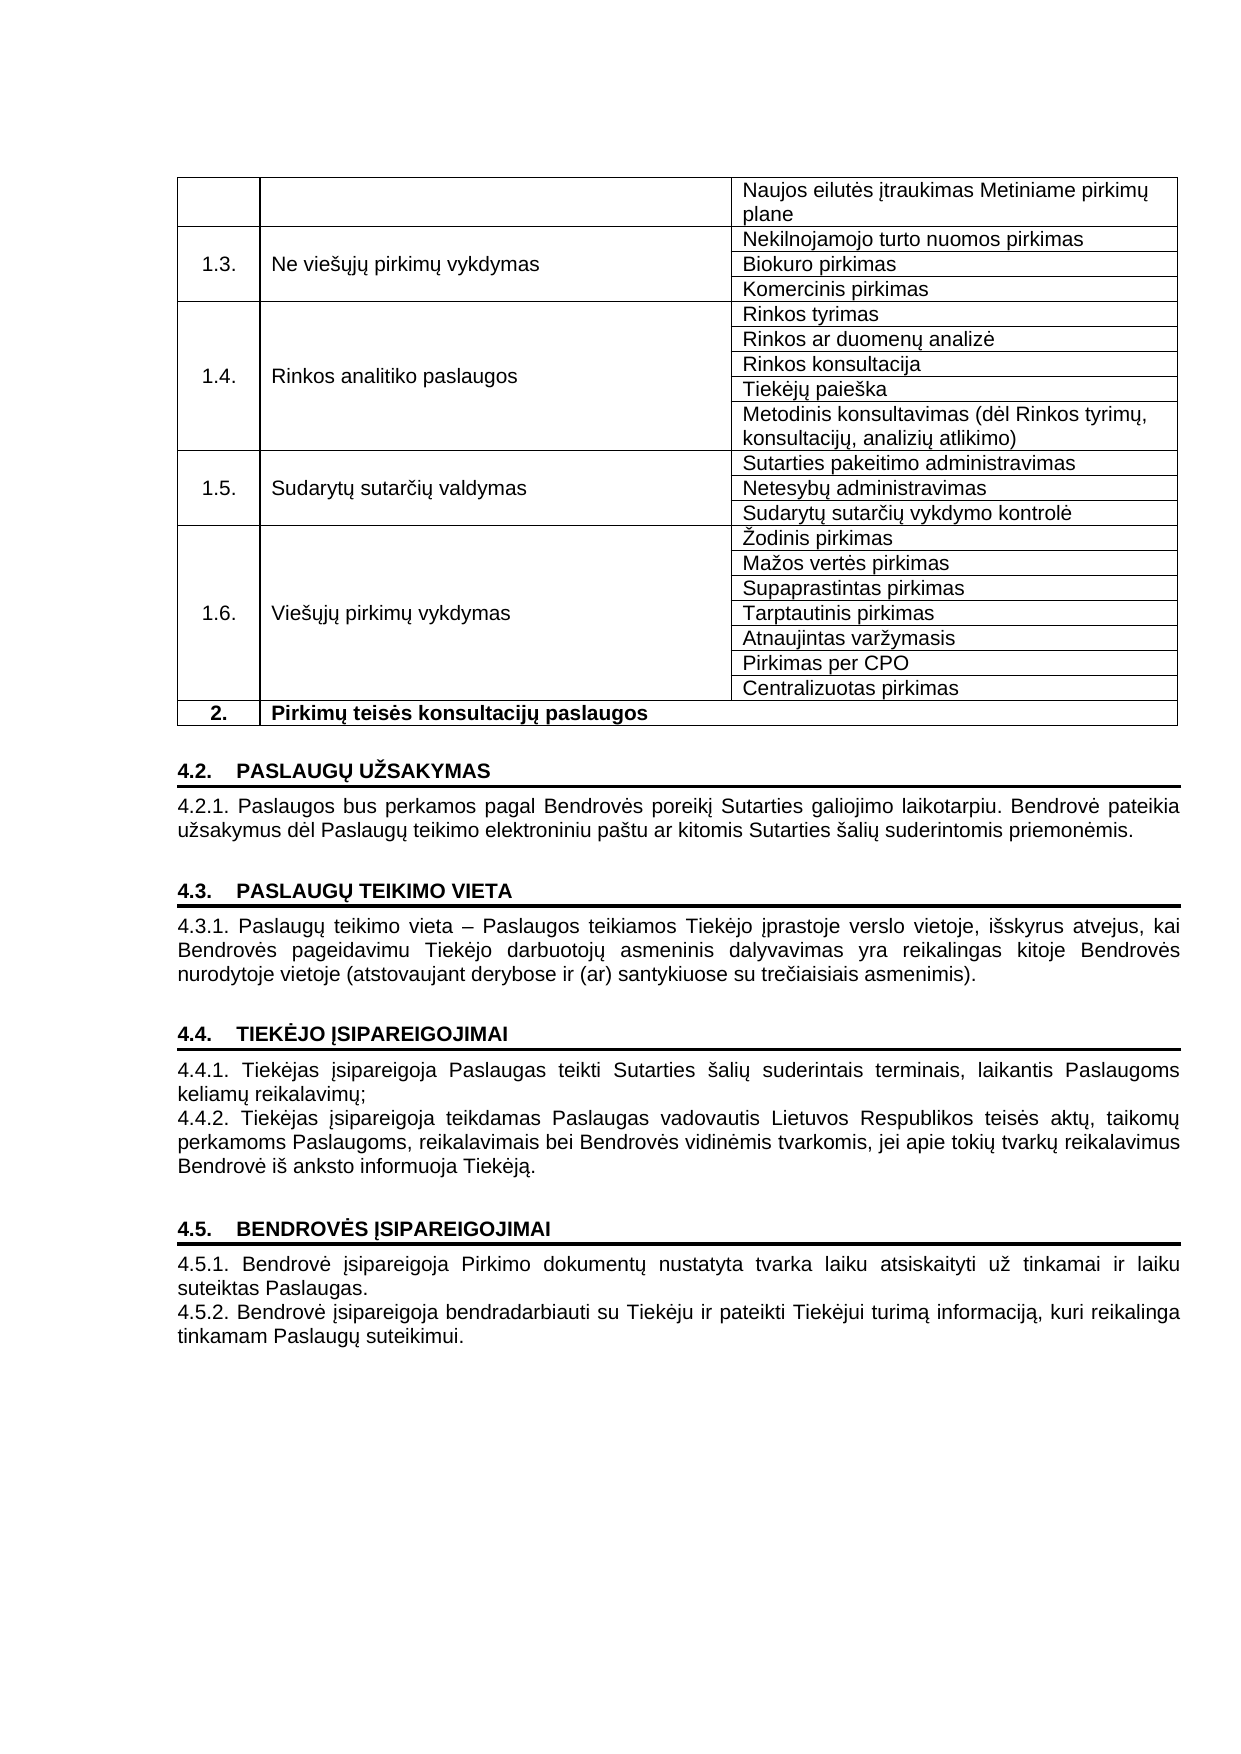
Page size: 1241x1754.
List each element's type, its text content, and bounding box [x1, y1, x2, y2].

table_cell Metodinis konsultavimas (dėl Rinkos tyrimų, konsultacijų, analizių atlikimo) [732, 402, 1177, 450]
table_cell Supaprastintas pirkimas [732, 576, 1177, 600]
table_cell Tiekėjų paieška [732, 377, 1177, 401]
list 4.2.1. Paslaugos bus perkamos pagal Bendrovės poreikį Sutarties galiojimo laikotarpiu. Bendrovė pateikia užsakymus dėl Paslaugų teikimo elektroniniu paštu ar kitomis Sutarties šalių suderintomis priemonėmis. [177, 794, 1181, 842]
table_cell Rinkos tyrimas [732, 302, 1177, 326]
table_cell Rinkos konsultacija [732, 352, 1177, 376]
table_cell 1.5. [178, 451, 259, 525]
table_cell Pirkimų teisės konsultacijų paslaugos [261, 701, 1177, 725]
table_cell 1.4. [178, 302, 259, 450]
list 4.4.2. Tiekėjas įsipareigoja teikdamas Paslaugas vadovautis Lietuvos Respublikos teisės aktų, taikomų perkamoms Paslaugoms, reikalavimais bei Bendrovės vidinėmis tvarkomis, jei apie tokių tvarkų reikalavimus Bendrovė iš anksto informuoja Tiekėją. [177, 1106, 1181, 1177]
table_cell Tarptautinis pirkimas [732, 601, 1177, 625]
table_cell 1.3. [178, 227, 259, 301]
list 4.4.1. Tiekėjas įsipareigoja Paslaugas teikti Sutarties šalių suderintais terminais, laikantis Paslaugoms keliamų reikalavimų; [177, 1058, 1181, 1106]
table_cell Pirkimas per CPO [732, 651, 1177, 675]
list 4.5.2. Bendrovė įsipareigoja bendradarbiauti su Tiekėju ir pateikti Tiekėjui turimą informaciją, kuri reikalinga tinkamam Paslaugų suteikimui. [177, 1300, 1181, 1348]
table_cell Atnaujintas varžymasis [732, 626, 1177, 650]
table_cell Rinkos analitiko paslaugos [261, 302, 731, 450]
list BENDROVĖS ĮSIPAREIGOJIMAI [177, 1216, 1181, 1242]
table_cell 2. [178, 701, 259, 725]
table_cell Sudarytų sutarčių valdymas [261, 451, 731, 525]
list PASLAUGŲ UŽSAKYMAS [177, 759, 1181, 785]
table_cell 1.6. [178, 526, 259, 700]
table_cell Naujos eilutės įtraukimas Metiniame pirkimų plane [732, 178, 1177, 226]
table_cell Netesybų administravimas [732, 476, 1177, 500]
table_cell Nekilnojamojo turto nuomos pirkimas [732, 227, 1177, 251]
table_cell Sudarytų sutarčių vykdymo kontrolė [732, 501, 1177, 525]
table_cell Mažos vertės pirkimas [732, 551, 1177, 575]
list TIEKĖJO ĮSIPAREIGOJIMAI [177, 1022, 1181, 1048]
table_cell Komercinis pirkimas [732, 277, 1177, 301]
table_cell Sutarties pakeitimo administravimas [732, 451, 1177, 475]
table_cell Rinkos ar duomenų analizė [732, 327, 1177, 351]
list 4.3.1. Paslaugų teikimo vieta – Paslaugos teikiamos Tiekėjo įprastoje verslo vietoje, išskyrus atvejus, kai Bendrovės pageidavimu Tiekėjo darbuotojų asmeninis dalyvavimas yra reikalingas kitoje Bendrovės nurodytoje vietoje (atstovaujant derybose ir (ar) santykiuose su trečiaisiais asmenimis). [177, 914, 1181, 986]
table_cell Biokuro pirkimas [732, 252, 1177, 276]
table_cell Žodinis pirkimas [732, 526, 1177, 550]
table_cell Centralizuotas pirkimas [732, 676, 1177, 700]
table_cell Ne viešųjų pirkimų vykdymas [261, 227, 731, 301]
list PASLAUGŲ TEIKIMO VIETA [177, 878, 1181, 904]
list 4.5.1. Bendrovė įsipareigoja Pirkimo dokumentų nustatyta tvarka laiku atsiskaityti už tinkamai ir laiku suteiktas Paslaugas. [177, 1252, 1181, 1300]
table_cell Viešųjų pirkimų vykdymas [261, 526, 731, 700]
